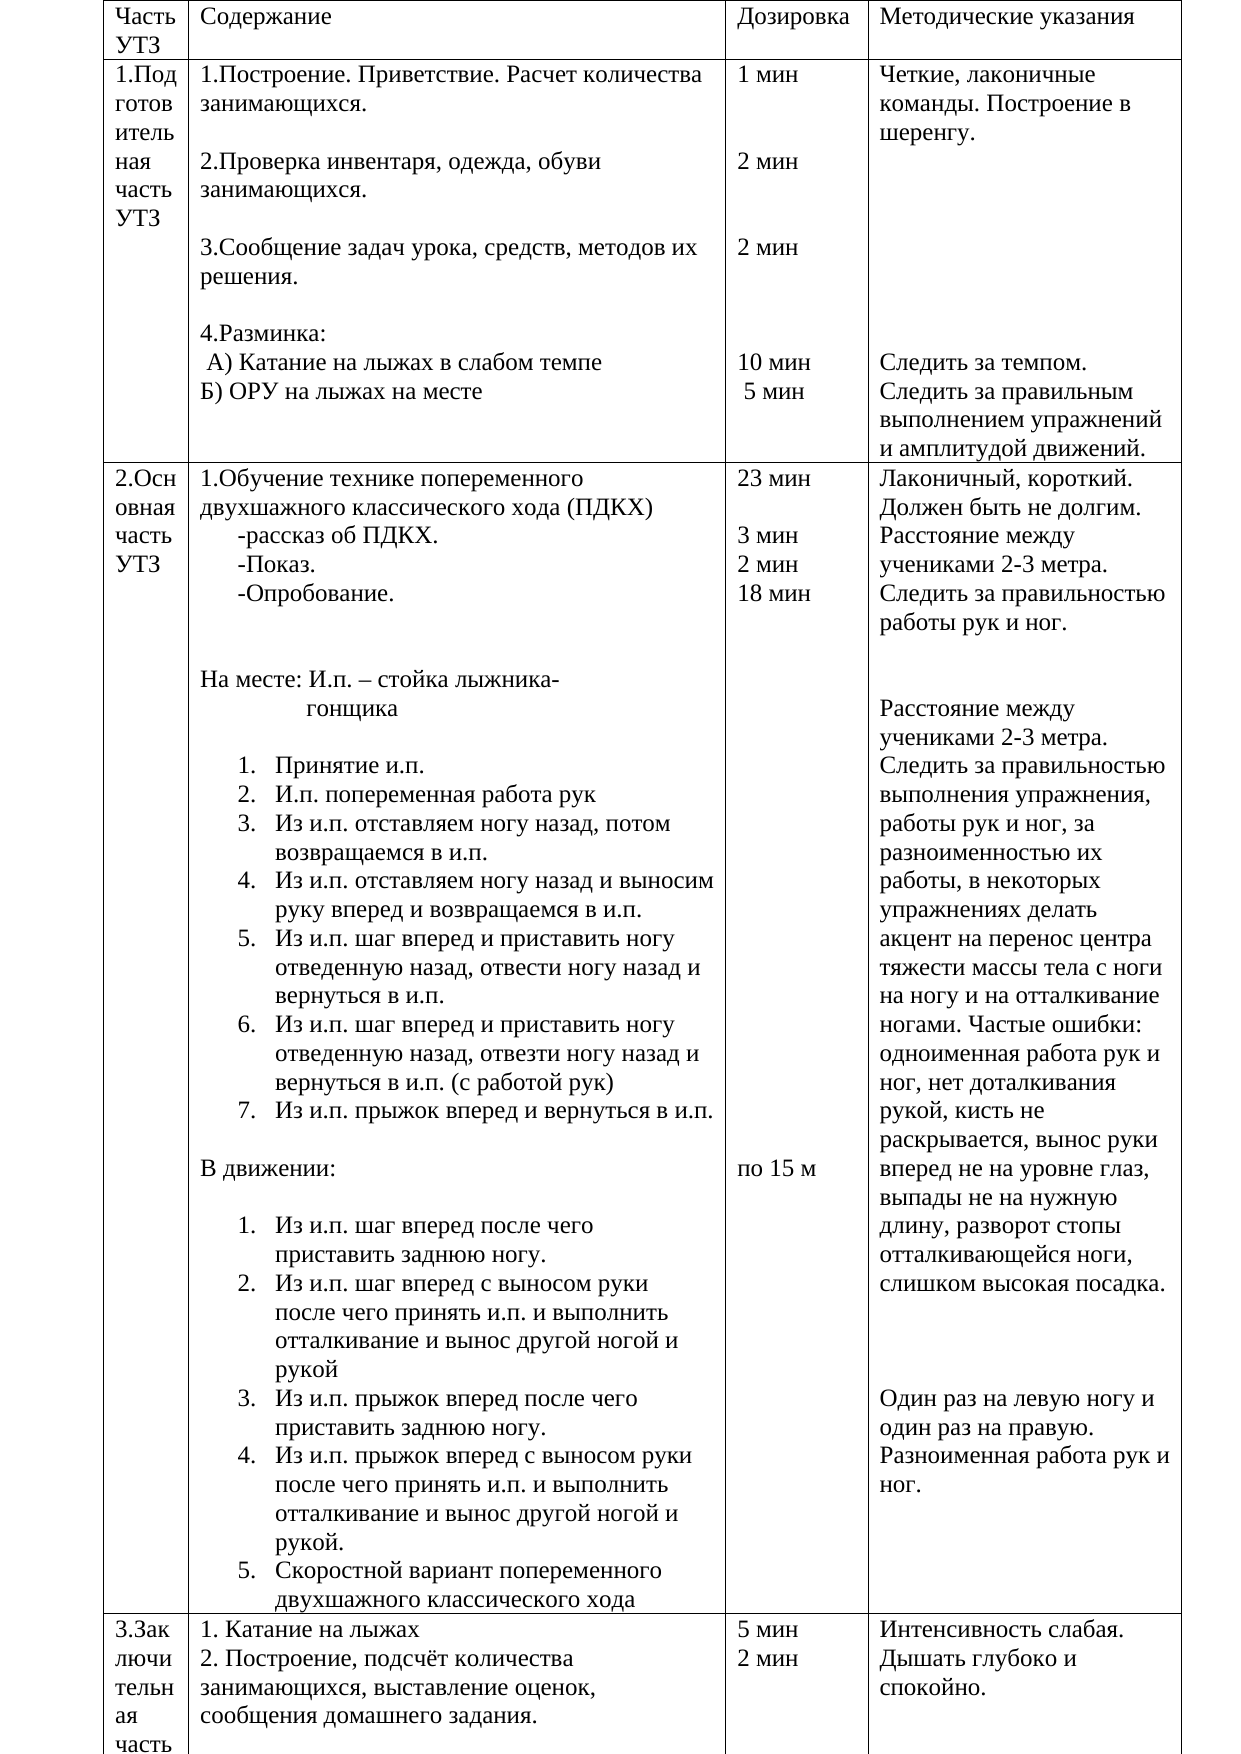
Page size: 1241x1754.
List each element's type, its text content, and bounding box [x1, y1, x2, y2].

table_cell Лаконичный, короткий. Должен быть не долгим. Расстояние между учениками 2-3 метра. Следить за правильностью работы рук и ног. Расстояние между учениками 2-3 метра. Следить за правильностью выполнения упражнения, работы рук и ног, за разноименностью их работы, в некоторых упражнениях делать акцент на перенос центра тяжести массы тела с ноги на ногу и на отталкивание ногами. Частые ошибки: одноименная работа рук и ног, нет доталкивания рукой, кисть не раскрывается, вынос руки вперед не на уровне глаз, выпады не на нужную длину, разворот стопы отталкивающейся ноги, слишком высокая посадка. Один раз на левую ногу и один раз на правую. Разноименная работа рук и ног. [869, 463, 1181, 1613]
table_cell 23 мин 3 мин 2 мин 18 мин по 15 м [726, 463, 868, 1613]
table_cell 3.Заключительная часть УТЗ [104, 1614, 188, 1754]
table_cell 1.Построение. Приветствие. Расчет количества занимающихся. 2.Проверка инвентаря, одежда, обуви занимающихся. 3.Сообщение задач урока, средств, методов их решения. 4.Разминка: А) Катание на лыжах в слабом темпе Б) ОРУ на лыжах на месте [189, 60, 725, 462]
table_cell Четкие, лаконичные команды. Построение в шеренгу. Следить за темпом. Следить за правильным выполнением упражнений и амплитудой движений. [869, 60, 1181, 462]
table_header Методические указания [869, 1, 1181, 58]
table_header Дозировка [726, 1, 868, 58]
table_cell Интенсивность слабая. Дышать глубоко и спокойно. [869, 1614, 1181, 1754]
table_cell 1. Катание на лыжах 2. Построение, подсчёт количества занимающихся, выставление оценок, сообщения домашнего задания. [189, 1614, 725, 1754]
table_cell 5 мин 2 мин [726, 1614, 868, 1754]
table_cell 1.Обучение технике попеременного двухшажного классического хода (ПДКХ) -рассказ об ПДКХ. -Показ. -Опробование. На месте: И.п. – стойка лыжника- гонщика Принятие и.п. И.п. попеременная работа рук Из и.п. отставляем ногу назад, потом возвращаемся в и.п. Из и.п. отставляем ногу назад и выносим руку вперед и возвращаемся в и.п. Из и.п. шаг вперед и приставить ногу отведенную назад, отвести ногу назад и вернуться в и.п. Из и.п. шаг вперед и приставить ногу отведенную назад, отвезти ногу назад и вернуться в и.п. (с работой рук) Из и.п. прыжок вперед и вернуться в и.п. В движении: Из и.п. шаг вперед после чего приставить заднюю ногу. Из и.п. шаг вперед с выносом руки после чего принять и.п. и выполнить отталкивание и вынос другой ногой и рукой Из и.п. прыжок вперед после чего приставить заднюю ногу. Из и.п. прыжок вперед с выносом руки после чего принять и.п. и выполнить отталкивание и вынос другой ногой и рукой. Скоростной вариант попеременного двухшажного классического хода [189, 463, 725, 1613]
table_header Содержание [189, 1, 725, 58]
table_cell 1 мин 2 мин 2 мин 10 мин 5 мин [726, 60, 868, 462]
table_cell 1.Подготовительная часть УТЗ [104, 60, 188, 462]
table_header Часть УТЗ [104, 1, 188, 58]
table_cell 2.Основная часть УТЗ [104, 463, 188, 1613]
